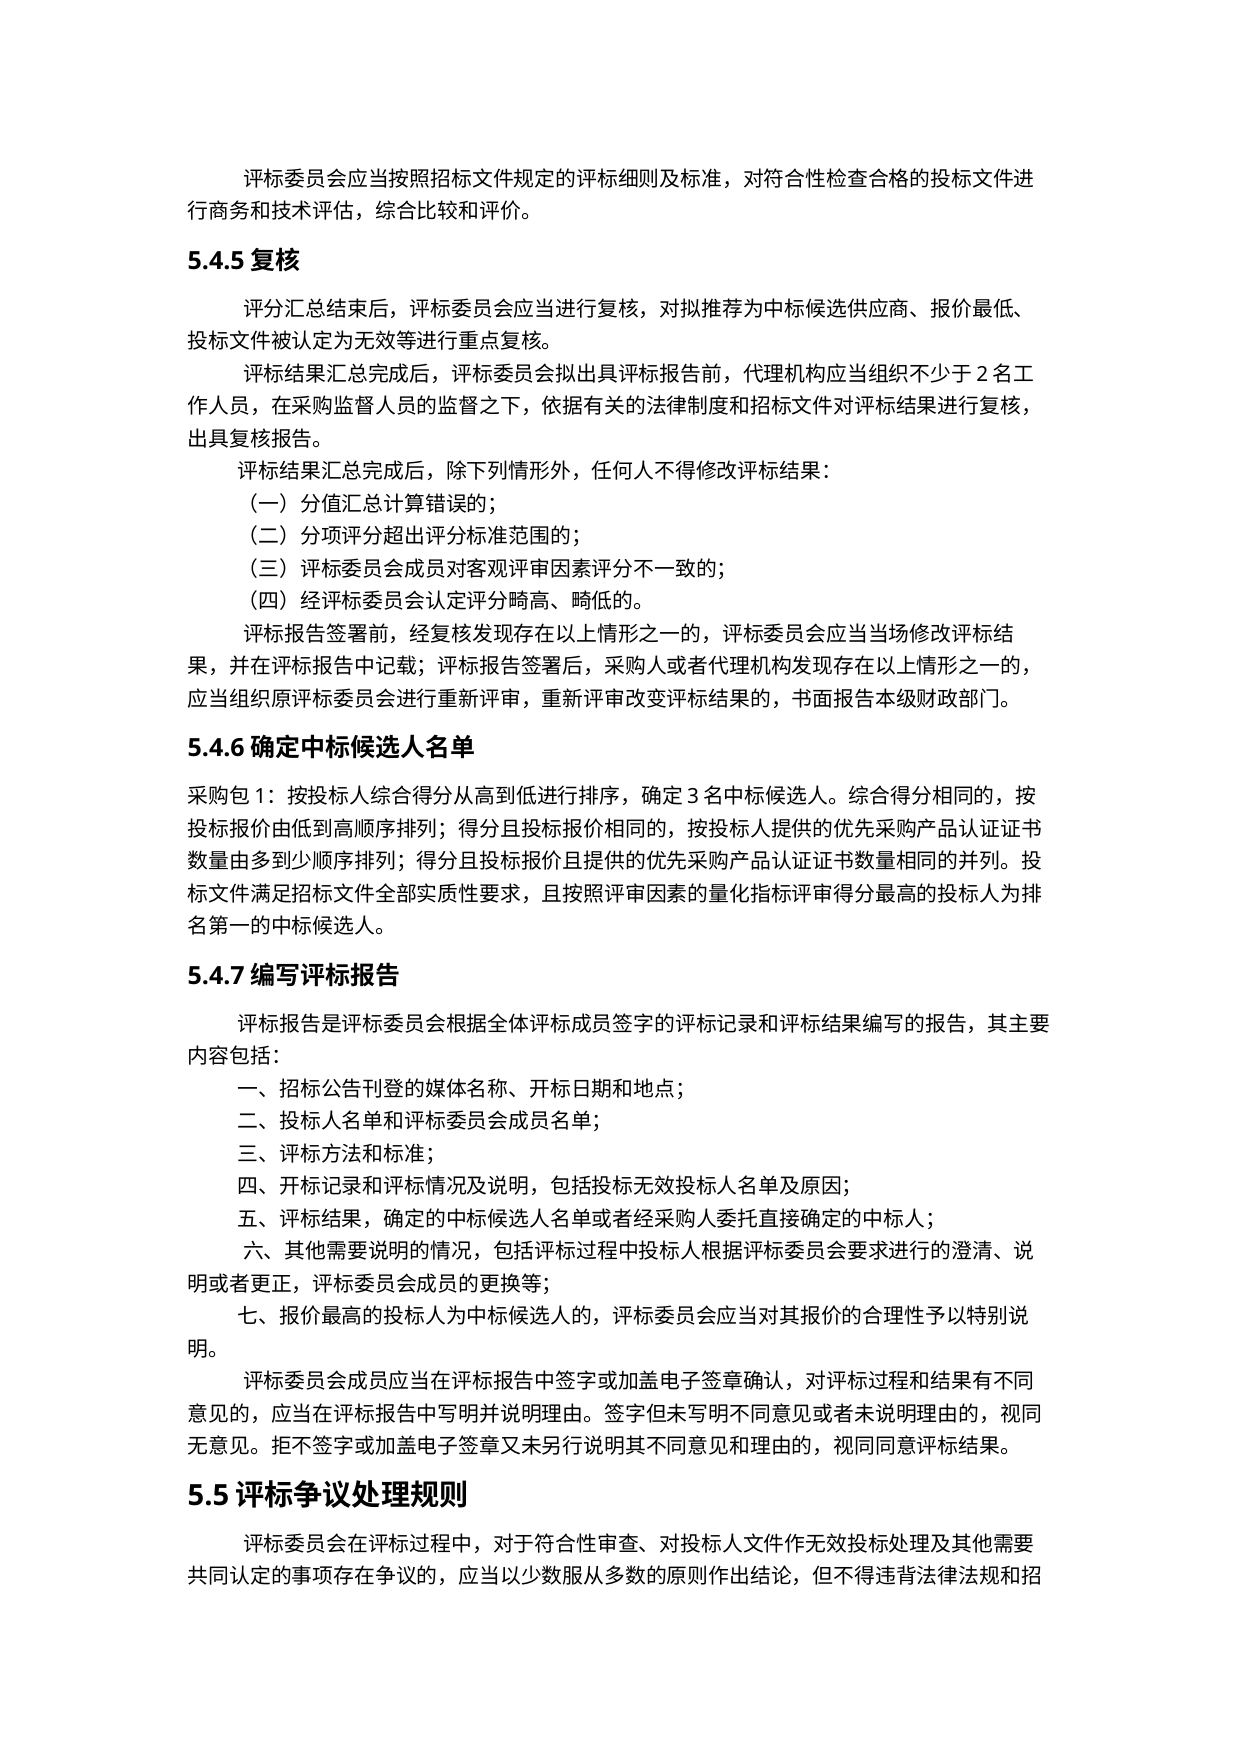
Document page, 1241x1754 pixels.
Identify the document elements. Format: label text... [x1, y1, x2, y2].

text 三、评标方法和标准； [187, 1137, 1053, 1169]
text （二）分项评分超出评分标准范围的； [187, 519, 1053, 552]
text 六、其他需要说明的情况，包括评标过程中投标人根据评标委员会要求进行的澄清、说明或者更正，评标委员会成员的更换等； [187, 1234, 1053, 1299]
text 采购包1：按投标人综合得分从高到低进行排序，确定3名中标候选人。综合得分相同的，按投标报价由低到高顺序排列；得分且投标报价相同的，按投标人提供的优先采购产品认证证书数量由多到少顺序排列；得分且投标报价且提供的优先采购产品认证证书数量相同的并列。投标文件满足招标文件全部实质性要求，且按照评审因素的量化指标评审得分最高的投标人为排名第一的中标候选人。 [187, 779, 1053, 942]
text 评标结果汇总完成后，评标委员会拟出具评标报告前，代理机构应当组织不少于2名工作人员，在采购监督人员的监督之下，依据有关的法律制度和招标文件对评标结果进行复核，出具复核报告。 [187, 357, 1053, 454]
text 5.5评标争议处理规则 [187, 1462, 1053, 1527]
text 一、招标公告刊登的媒体名称、开标日期和地点； [187, 1072, 1053, 1104]
text 5.4.5复核 [187, 227, 1053, 292]
text 评标报告签署前，经复核发现存在以上情形之一的，评标委员会应当当场修改评标结果，并在评标报告中记载；评标报告签署后，采购人或者代理机构发现存在以上情形之一的，应当组织原评标委员会进行重新评审，重新评审改变评标结果的，书面报告本级财政部门。 [187, 617, 1053, 714]
text 评标报告是评标委员会根据全体评标成员签字的评标记录和评标结果编写的报告，其主要内容包括： [187, 1007, 1053, 1072]
text 5.4.6确定中标候选人名单 [187, 714, 1053, 779]
text （一）分值汇总计算错误的； [187, 487, 1053, 519]
text 七、报价最高的投标人为中标候选人的，评标委员会应当对其报价的合理性予以特别说明。 [187, 1299, 1053, 1364]
text 评标结果汇总完成后，除下列情形外，任何人不得修改评标结果： [187, 454, 1053, 487]
text （三）评标委员会成员对客观评审因素评分不一致的； [187, 552, 1053, 584]
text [187, 1527, 1053, 1592]
text （四）经评标委员会认定评分畸高、畸低的。 [187, 584, 1053, 617]
text 评标委员会成员应当在评标报告中签字或加盖电子签章确认，对评标过程和结果有不同意见的，应当在评标报告中写明并说明理由。签字但未写明不同意见或者未说明理由的，视同无意见。拒不签字或加盖电子签章又未另行说明其不同意见和理由的，视同同意评标结果。 [187, 1364, 1053, 1462]
text 五、评标结果，确定的中标候选人名单或者经采购人委托直接确定的中标人； [187, 1202, 1053, 1234]
text 二、投标人名单和评标委员会成员名单； [187, 1104, 1053, 1137]
text 四、开标记录和评标情况及说明，包括投标无效投标人名单及原因； [187, 1169, 1053, 1202]
text 5.4.7编写评标报告 [187, 942, 1053, 1007]
text 评标委员会应当按照招标文件规定的评标细则及标准，对符合性检查合格的投标文件进行商务和技术评估，综合比较和评价。 [187, 162, 1053, 227]
text 评分汇总结束后，评标委员会应当进行复核，对拟推荐为中标候选供应商、报价最低、投标文件被认定为无效等进行重点复核。 [187, 292, 1053, 357]
